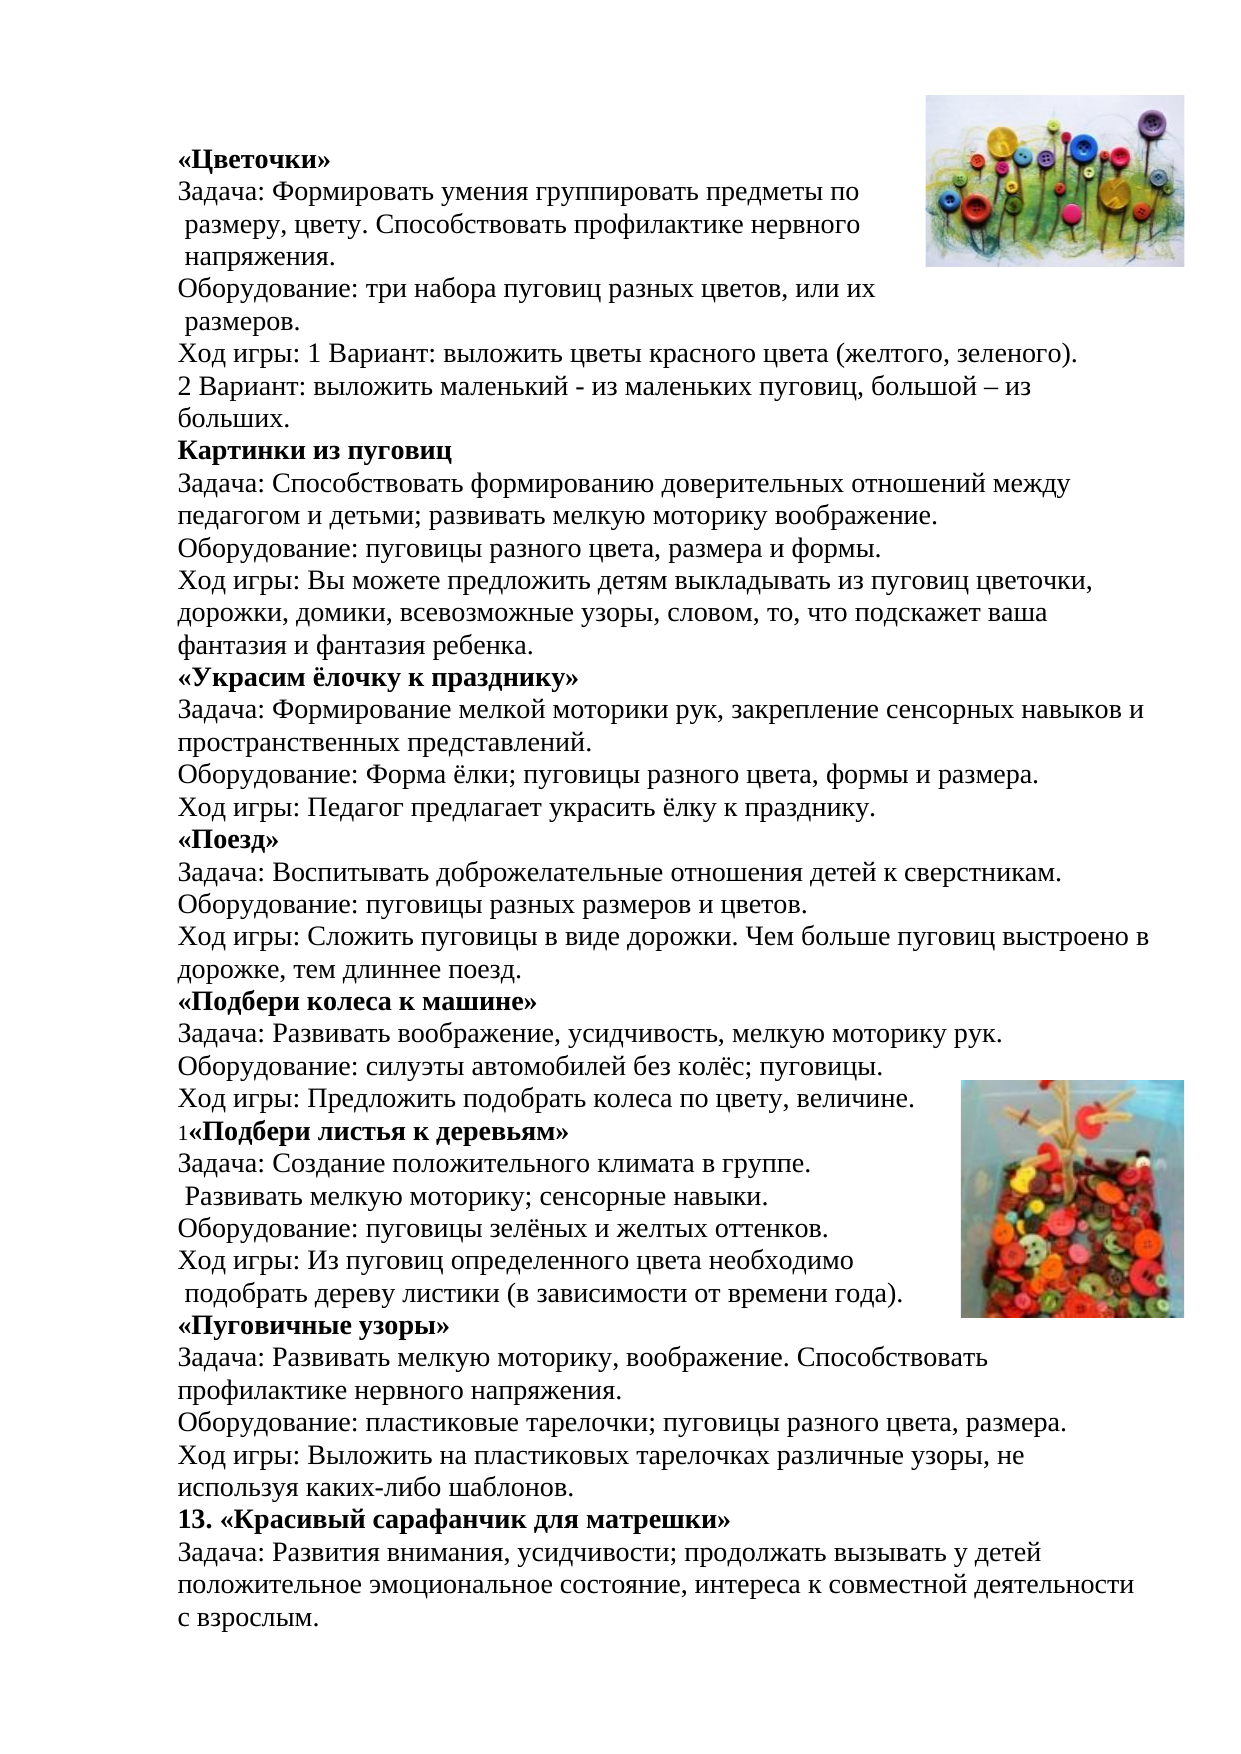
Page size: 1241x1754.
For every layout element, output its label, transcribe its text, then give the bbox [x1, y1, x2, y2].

text Ход игры: Вы можете предложить детям выкладывать из пуговиц цветочки, дорожки, домики, всевозможные узоры, словом, то, что подскажет ваша фантазия и фантазия ребенка. [177, 563, 1152, 660]
text 1«Подбери листья к деревьям» [177, 1114, 960, 1146]
text Задача: Воспитывать доброжелательные отношения детей к сверстникам. [177, 854, 1152, 887]
text Ход игры: Выложить на пластиковых тарелочках различные узоры, не используя каких-либо шаблонов. [177, 1438, 1152, 1502]
text «Украсим ёлочку к празднику» [177, 660, 1152, 693]
text Ход игры: Из пуговиц определенного цвета необходимо [177, 1243, 960, 1276]
text Оборудование: пуговицы разных размеров и цветов. [177, 887, 1152, 919]
text Оборудование: Форма ёлки; пуговицы разного цвета, формы и размера. [177, 757, 1152, 790]
text Задача: Способствовать формированию доверительных отношений между педагогом и детьми; развивать мелкую моторику воображение. [177, 466, 1152, 531]
text Ход игры: Педагог предлагает украсить ёлку к празднику. [177, 790, 1152, 822]
text подобрать дереву листики (в зависимости от времени года). [177, 1276, 960, 1308]
text Развивать мелкую моторику; сенсорные навыки. [177, 1178, 960, 1211]
text Оборудование: три набора пуговиц разных цветов, или их [177, 271, 1152, 304]
text Задача: Формирование мелкой моторики рук, закрепление сенсорных навыков и пространственных представлений. [177, 693, 1152, 757]
text Оборудование: силуэты автомобилей без колёс; пуговицы. [177, 1049, 1152, 1081]
text Ход игры: 1 Вариант: выложить цветы красного цвета (желтого, зеленого). [177, 336, 1152, 369]
text напряжения. [177, 239, 1152, 271]
text размеров. [177, 304, 1152, 336]
text Задача: Формировать умения группировать предметы по [177, 174, 925, 207]
text «Поезд» [177, 822, 1152, 854]
text Оборудование: пуговицы зелёных и желтых оттенков. [177, 1211, 960, 1243]
text Ход игры: Предложить подобрать колеса по цвету, величине. [177, 1081, 960, 1114]
text Ход игры: Сложить пуговицы в виде дорожки. Чем больше пуговиц выстроено в дорожке, тем длиннее поезд. [177, 919, 1152, 984]
text размеру, цвету. Способствовать профилактике нервного [177, 207, 925, 239]
text Задача: Развития внимания, усидчивости; продолжать вызывать у детей положительное эмоциональное состояние, интереса к совместной деятельности с взрослым. [177, 1535, 1152, 1632]
text 13. «Красивый сарафанчик для матрешки» [177, 1502, 1152, 1535]
text Задача: Развивать мелкую моторику, воображение. Способствовать профилактике нервного напряжения. [177, 1341, 1152, 1405]
text «Цветочки» [177, 118, 925, 174]
picture [960, 1080, 1185, 1318]
text 2 Вариант: выложить маленький - из маленьких пуговиц, большой – из больших. [177, 369, 1152, 433]
picture [925, 95, 1185, 267]
text Картинки из пуговиц [177, 433, 1152, 466]
text Задача: Создание положительного климата в группе. [177, 1146, 960, 1178]
text «Подбери колеса к машине» [177, 984, 1152, 1017]
text Задача: Развивать воображение, усидчивость, мелкую моторику рук. [177, 1017, 1152, 1049]
text Оборудование: пуговицы разного цвета, размера и формы. [177, 531, 1152, 563]
text «Пуговичные узоры» [177, 1308, 1152, 1341]
text Оборудование: пластиковые тарелочки; пуговицы разного цвета, размера. [177, 1405, 1152, 1438]
